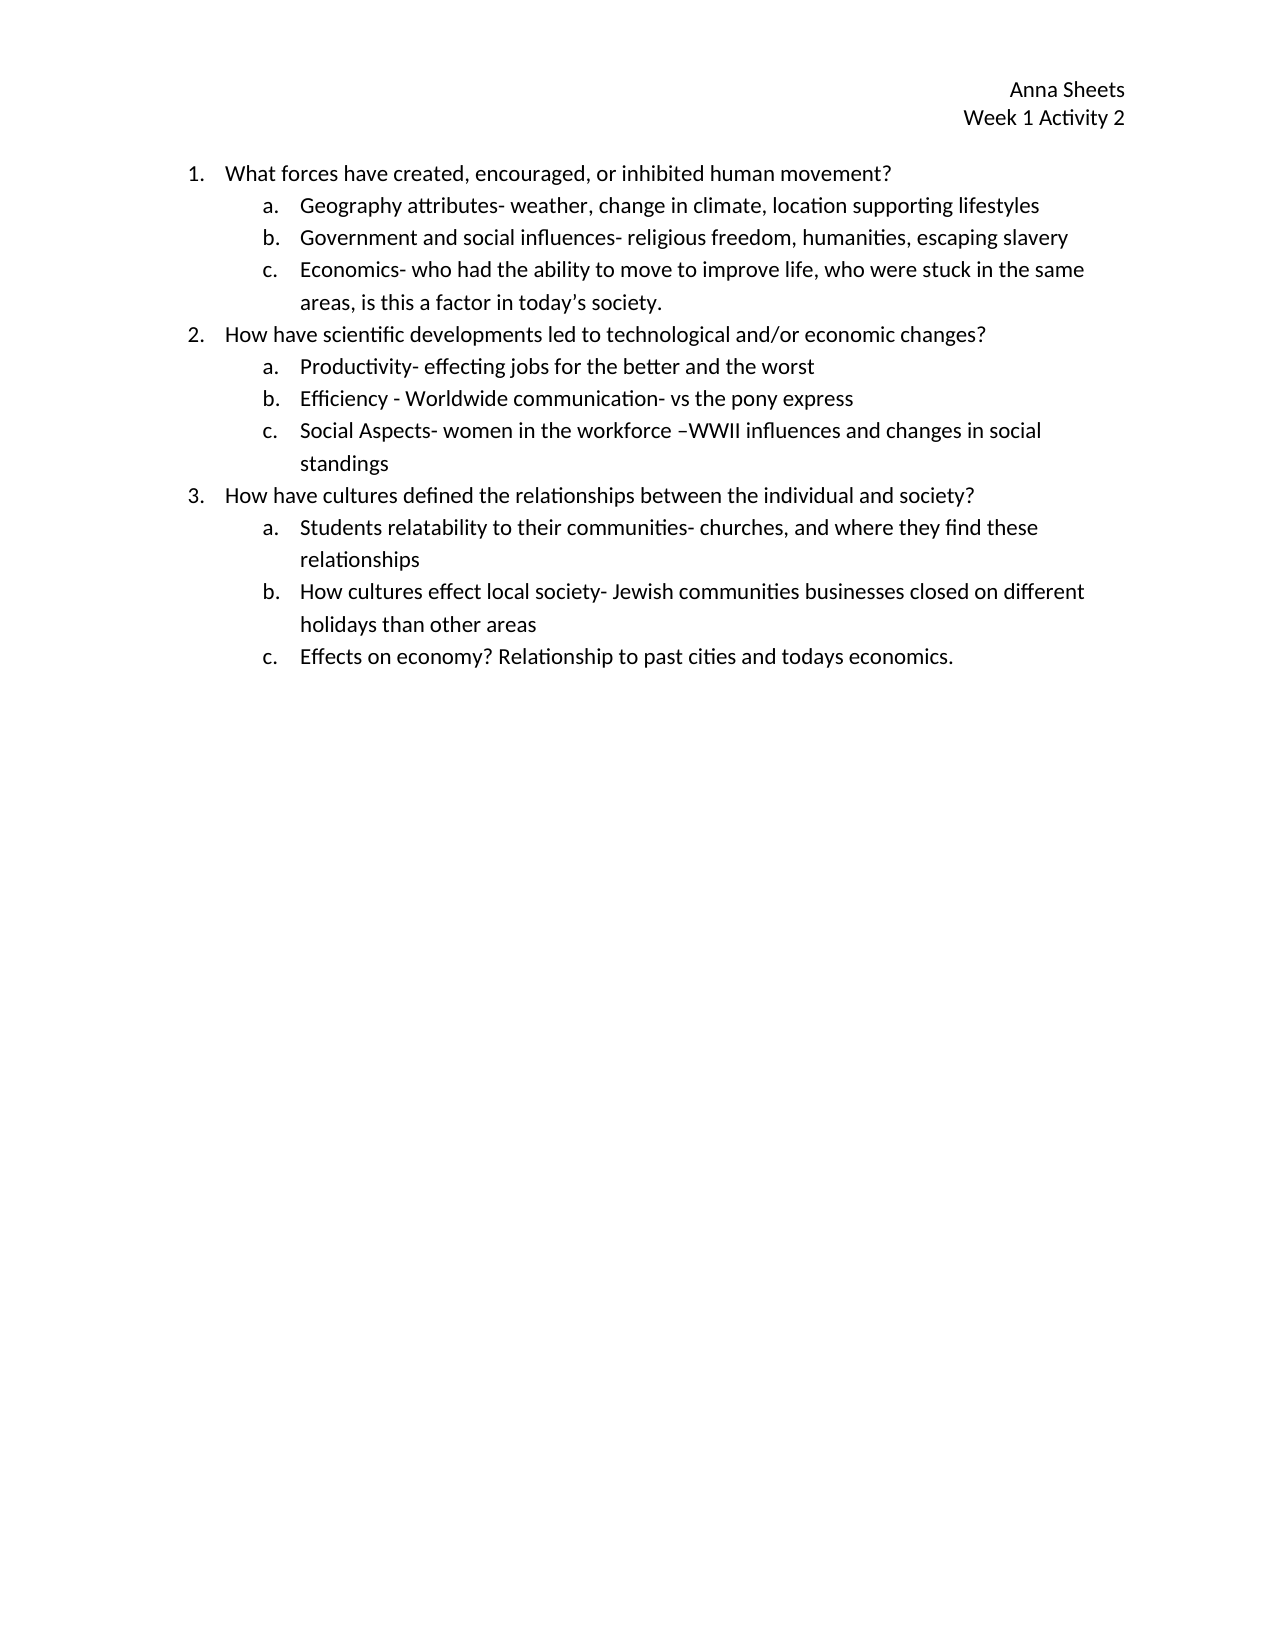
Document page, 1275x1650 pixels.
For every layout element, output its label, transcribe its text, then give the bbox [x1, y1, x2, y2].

list Productivity- effecting jobs for the better and the worst [262, 352, 1125, 380]
list Government and social influences- religious freedom, humanities, escaping slavery [262, 223, 1125, 251]
list Students relatability to their communities- churches, and where they find these relationships [262, 513, 1125, 573]
list Economics- who had the ability to move to improve life, who were stuck in the same areas, is this a factor in today’s society. [262, 256, 1125, 316]
list Efficiency - Worldwide communication- vs the pony express [262, 384, 1125, 412]
list How cultures effect local society- Jewish communities businesses closed on different holidays than other areas [262, 577, 1125, 638]
list Effects on economy? Relationship to past cities and todays economics. [262, 642, 1125, 670]
list Social Aspects- women in the workforce –WWII influences and changes in social standings [262, 417, 1125, 477]
list What forces have created, encouraged, or inhibited human movement? [187, 159, 1125, 187]
list How have cultures defined the relationships between the individual and society? [187, 481, 1125, 509]
list How have scientific developments led to technological and/or economic changes? [187, 320, 1125, 348]
list Geography attributes- weather, change in climate, location supporting lifestyles [262, 191, 1125, 219]
